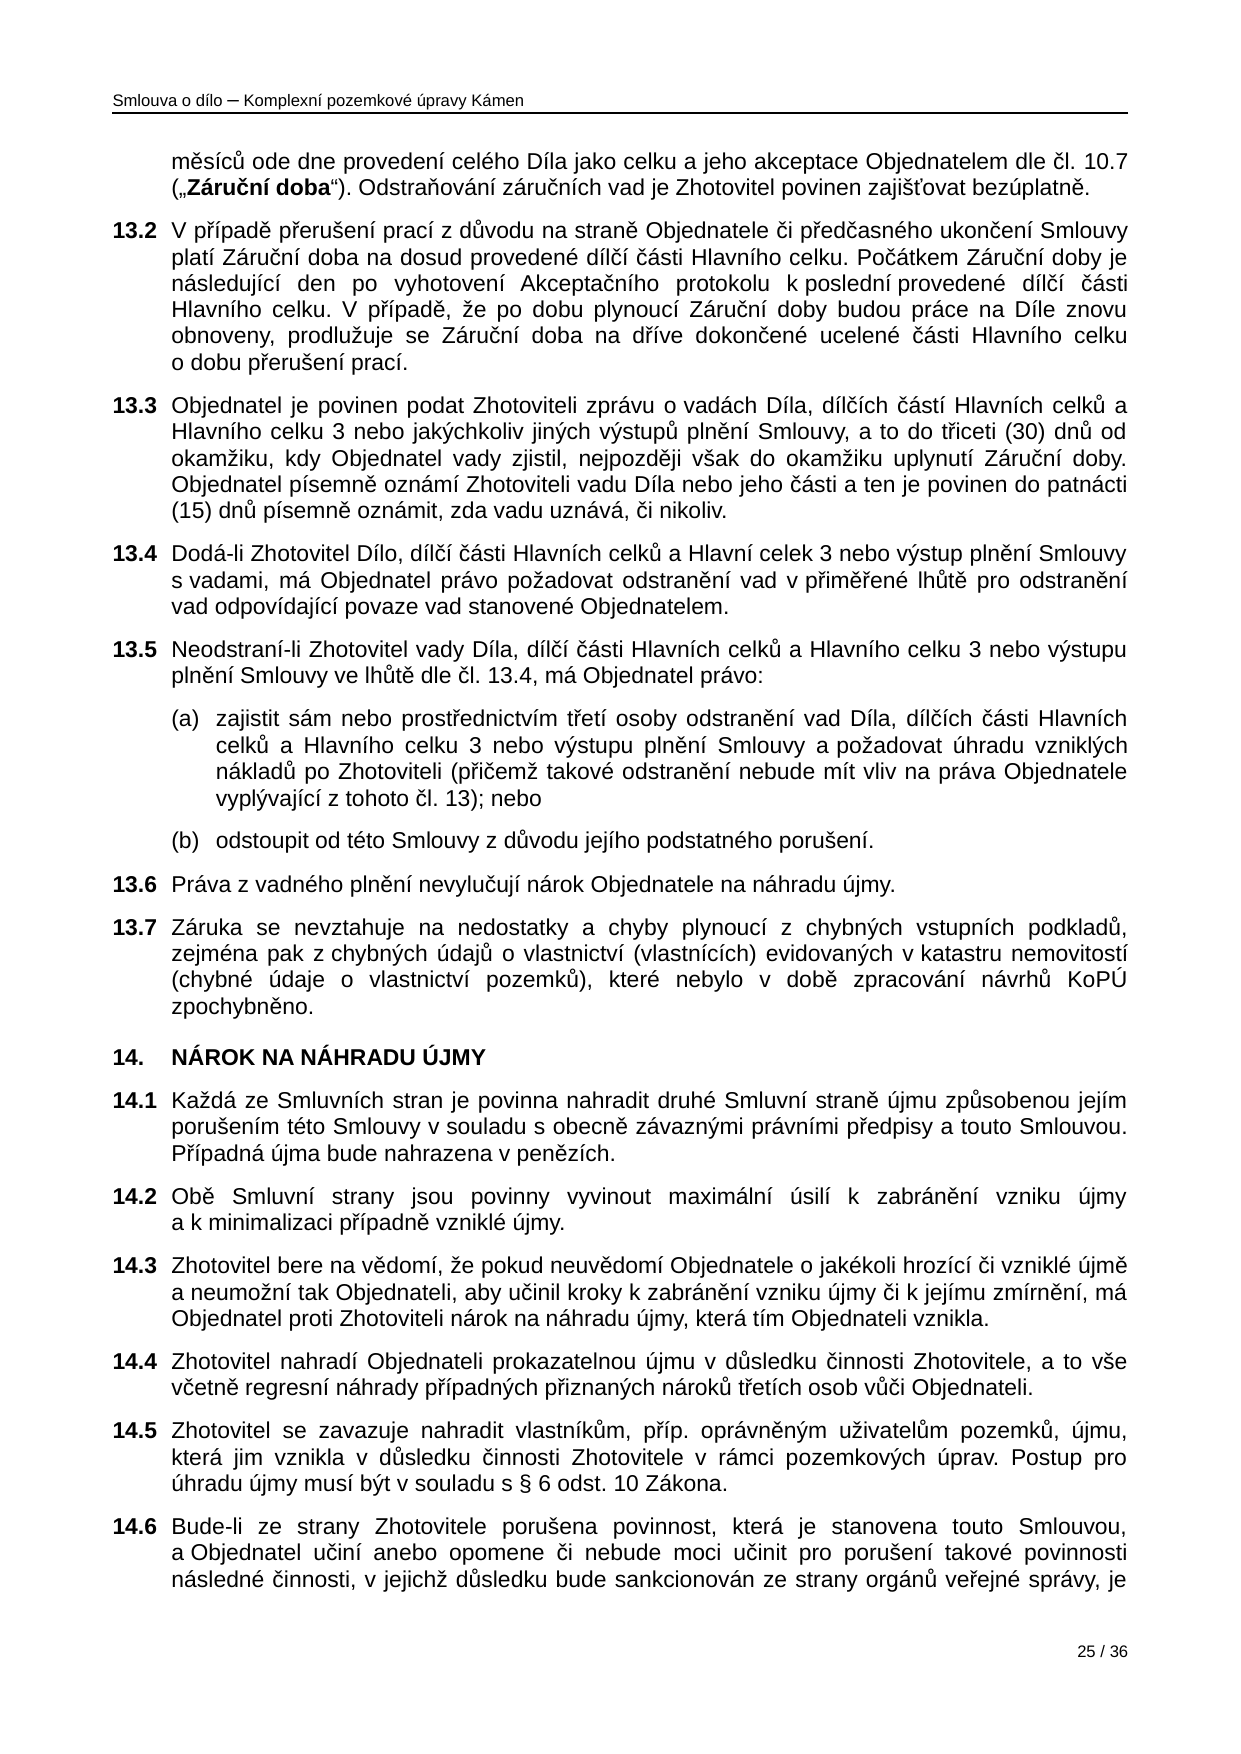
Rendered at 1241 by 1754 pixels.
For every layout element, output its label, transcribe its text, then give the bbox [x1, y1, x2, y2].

text Práva z vadného plnění nevylučují nárok Objednatele na náhradu újmy. [112, 871, 1128, 897]
text Nárok na náhradu újmy [112, 1044, 1128, 1070]
text Zhotovitel bere na vědomí, že pokud neuvědomí Objednatele o jakékoli hrozící či vzniklé újmě a neumožní tak Objednateli, aby učinil kroky k zabránění vzniku újmy či k jejímu zmírnění, má Objednatel proti Zhotoviteli nárok na náhradu újmy, která tím Objednateli vznikla. [112, 1252, 1128, 1331]
text odstoupit od této Smlouvy z důvodu jejího podstatného porušení. [171, 827, 1128, 854]
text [112, 148, 1128, 200]
text Zhotovitel se zavazuje nahradit vlastníkům, příp. oprávněným uživatelům pozemků, újmu, která jim vznikla v důsledku činnosti Zhotovitele v rámci pozemkových úprav. Postup pro úhradu újmy musí být v souladu s § 6 odst. 10 Zákona. [112, 1417, 1128, 1496]
text Dodá-li Zhotovitel Dílo, dílčí části Hlavních celků a Hlavní celek 3 nebo výstup plnění Smlouvy s vadami, má Objednatel právo požadovat odstranění vad v přiměřené lhůtě pro odstranění vad odpovídající povaze vad stanovené Objednatelem. [112, 540, 1128, 619]
text Každá ze Smluvních stran je povinna nahradit druhé Smluvní straně újmu způsobenou jejím porušením této Smlouvy v souladu s obecně závaznými právními předpisy a touto Smlouvou. Případná újma bude nahrazena v penězích. [112, 1087, 1128, 1166]
text Záruka se nevztahuje na nedostatky a chyby plynoucí z chybných vstupních podkladů, zejména pak z chybných údajů o vlastnictví (vlastnících) evidovaných v katastru nemovitostí (chybné údaje o vlastnictví pozemků), které nebylo v době zpracování návrhů KoPÚ zpochybněno. [112, 913, 1128, 1019]
text Objednatel je povinen podat Zhotoviteli zprávu o vadách Díla, dílčích částí Hlavních celků a Hlavního celku 3 nebo jakýchkoliv jiných výstupů plnění Smlouvy, a to do třiceti (30) dnů od okamžiku, kdy Objednatel vady zjistil, nejpozději však do okamžiku uplynutí Záruční doby. Objednatel písemně oznámí Zhotoviteli vadu Díla nebo jeho části a ten je povinen do patnácti (15) dnů písemně oznámit, zda vadu uznává, či nikoliv. [112, 392, 1128, 524]
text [112, 1513, 1128, 1592]
list zajistit sám nebo prostřednictvím třetí osoby odstranění vad Díla, dílčích části Hlavních celků a Hlavního celku 3 nebo výstupu plnění Smlouvy a požadovat úhradu vzniklých nákladů po Zhotoviteli (přičemž takové odstranění nebude mít vliv na práva Objednatele vyplývající z tohoto čl. 13); nebo [171, 705, 1128, 811]
text Zhotovitel nahradí Objednateli prokazatelnou újmu v důsledku činnosti Zhotovitele, a to vše včetně regresní náhrady případných přiznaných nároků třetích osob vůči Objednateli. [112, 1348, 1128, 1401]
text Neodstraní-li Zhotovitel vady Díla, dílčí části Hlavních celků a Hlavního celku 3 nebo výstupu plnění Smlouvy ve lhůtě dle čl. 13.4, má Objednatel právo: [112, 636, 1128, 689]
text Obě Smluvní strany jsou povinny vyvinout maximální úsilí k zabránění vzniku újmy a k minimalizaci případně vzniklé újmy. [112, 1183, 1128, 1235]
text V případě přerušení prací z důvodu na straně Objednatele či předčasného ukončení Smlouvy platí Záruční doba na dosud provedené dílčí části Hlavního celku. Počátkem Záruční doby je následující den po vyhotovení Akceptačního protokolu k poslední provedené dílčí části Hlavního celku. V případě, že po dobu plynoucí Záruční doby budou práce na Díle znovu obnoveny, prodlužuje se Záruční doba na dříve dokončené ucelené části Hlavního celku o dobu přerušení prací. [112, 217, 1128, 375]
